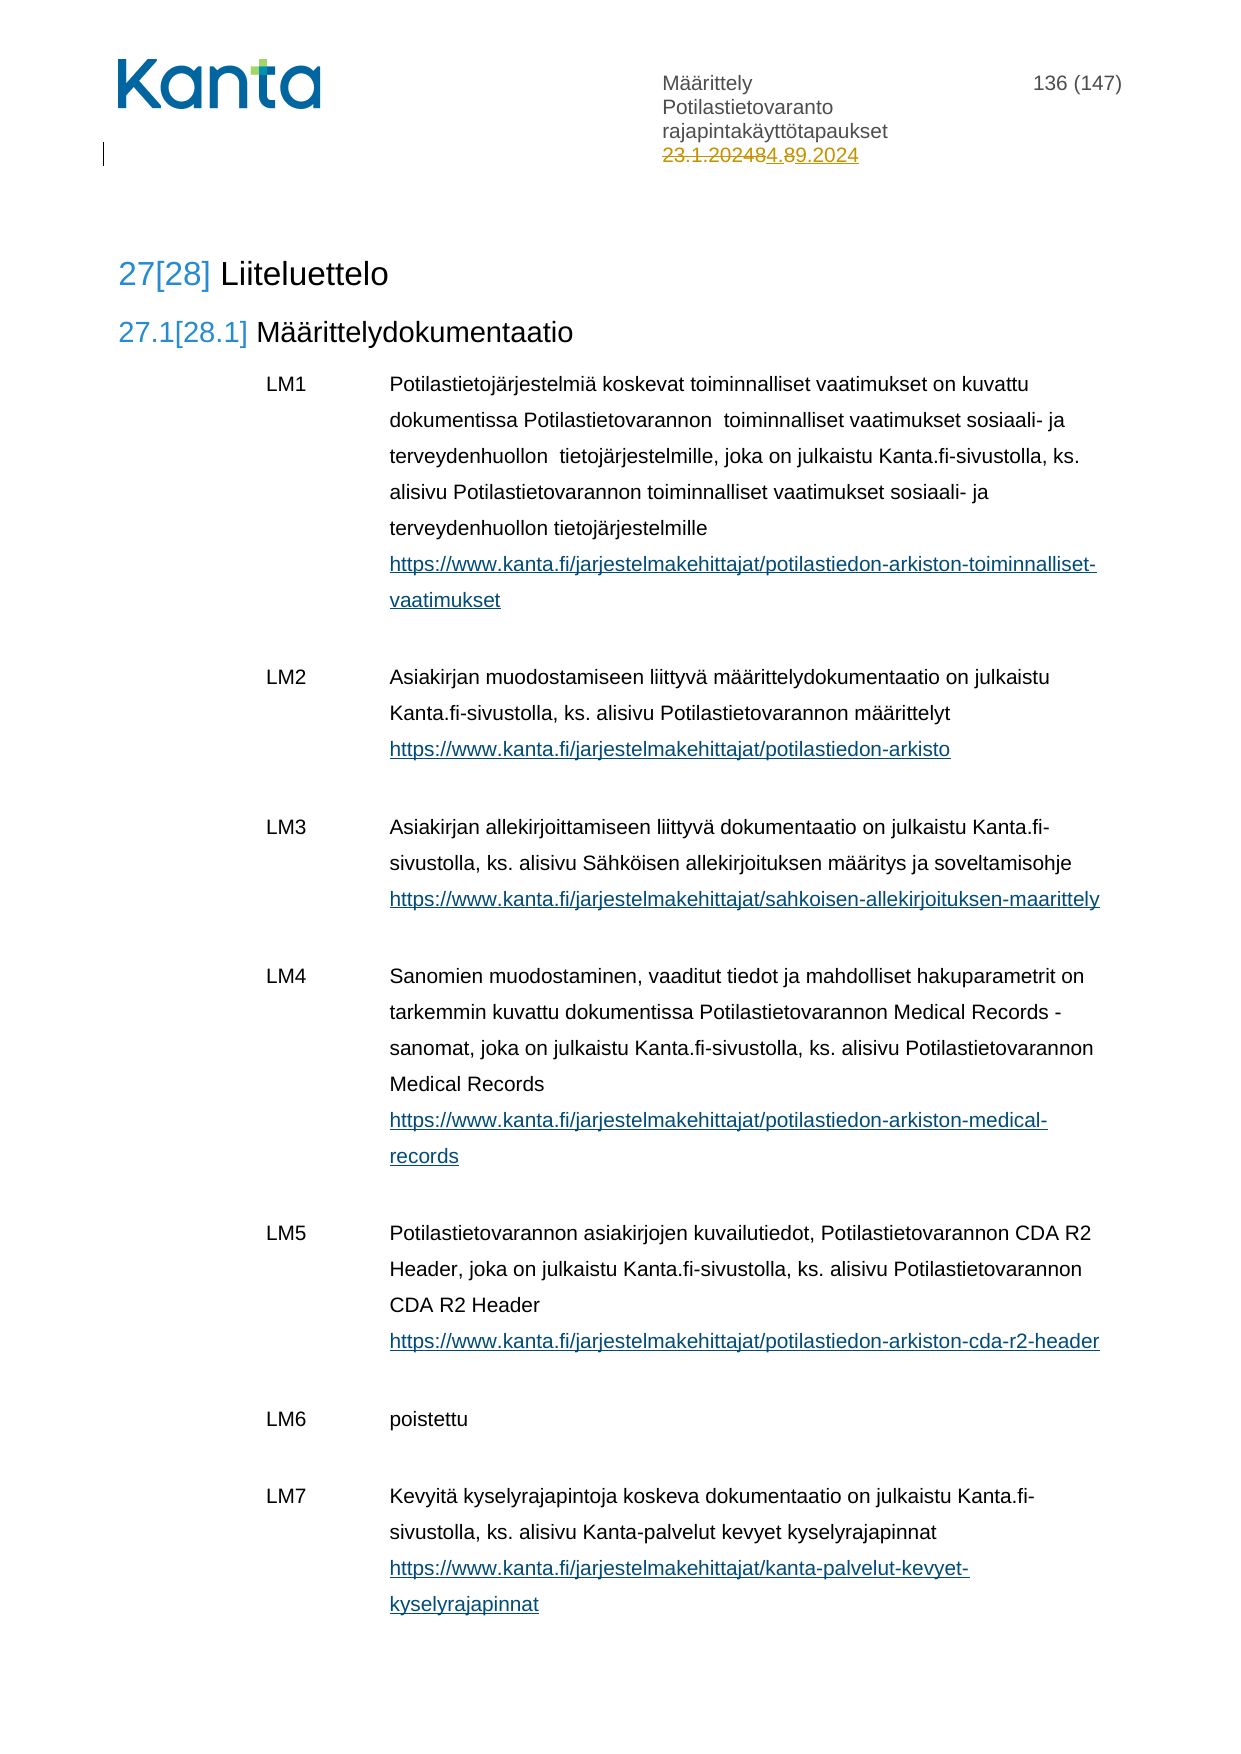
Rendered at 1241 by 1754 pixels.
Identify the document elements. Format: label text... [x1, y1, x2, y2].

text LM6 poistettu [266, 1407, 1107, 1431]
text LM1 Potilastietojärjestelmiä koskevat toiminnalliset vaatimukset on kuvattu dokumentissa Potilastietovarannon toiminnalliset vaatimukset sosiaali- ja terveydenhuollon tietojärjestelmille, joka on julkaistu Kanta.fi-sivustolla, ks. alisivu Potilastietovarannon toiminnalliset vaatimukset sosiaali- ja terveydenhuollon tietojärjestelmille https://www.kanta.fi/jarjestelmakehittajat/potilastiedon-arkiston-toiminnalliset-vaatimukset [266, 372, 1107, 611]
text LM4 Sanomien muodostaminen, vaaditut tiedot ja mahdolliset hakuparametrit on tarkemmin kuvattu dokumentissa Potilastietovarannon Medical Records -sanomat, joka on julkaistu Kanta.fi-sivustolla, ks. alisivu Potilastietovarannon Medical Records https://www.kanta.fi/jarjestelmakehittajat/potilastiedon-arkiston-medical-records [266, 964, 1107, 1168]
text LM3 Asiakirjan allekirjoittamiseen liittyvä dokumentaatio on julkaistu Kanta.fi-sivustolla, ks. alisivu Sähköisen allekirjoituksen määritys ja soveltamisohje https://www.kanta.fi/jarjestelmakehittajat/sahkoisen-allekirjoituksen-maarittely [266, 814, 1107, 910]
subtitle Määrittelydokumentaatio [118, 315, 1107, 349]
picture [118, 59, 321, 109]
text LM5 Potilastietovarannon asiakirjojen kuvailutiedot, Potilastietovarannon CDA R2 Header, joka on julkaistu Kanta.fi-sivustolla, ks. alisivu Potilastietovarannon CDA R2 Header https://www.kanta.fi/jarjestelmakehittajat/potilastiedon-arkiston-cda-r2-header [266, 1221, 1107, 1353]
text LM2 Asiakirjan muodostamiseen liittyvä määrittelydokumentaatio on julkaistu Kanta.fi-sivustolla, ks. alisivu Potilastietovarannon määrittelyt https://www.kanta.fi/jarjestelmakehittajat/potilastiedon-arkisto [266, 665, 1107, 761]
text LM7 Kevyitä kyselyrajapintoja koskeva dokumentaatio on julkaistu Kanta.fi-sivustolla, ks. alisivu Kanta-palvelut kevyet kyselyrajapinnat https://www.kanta.fi/jarjestelmakehittajat/kanta-palvelut-kevyet-kyselyrajapinnat [266, 1484, 1107, 1616]
subtitle Liiteluettelo [118, 254, 1107, 292]
